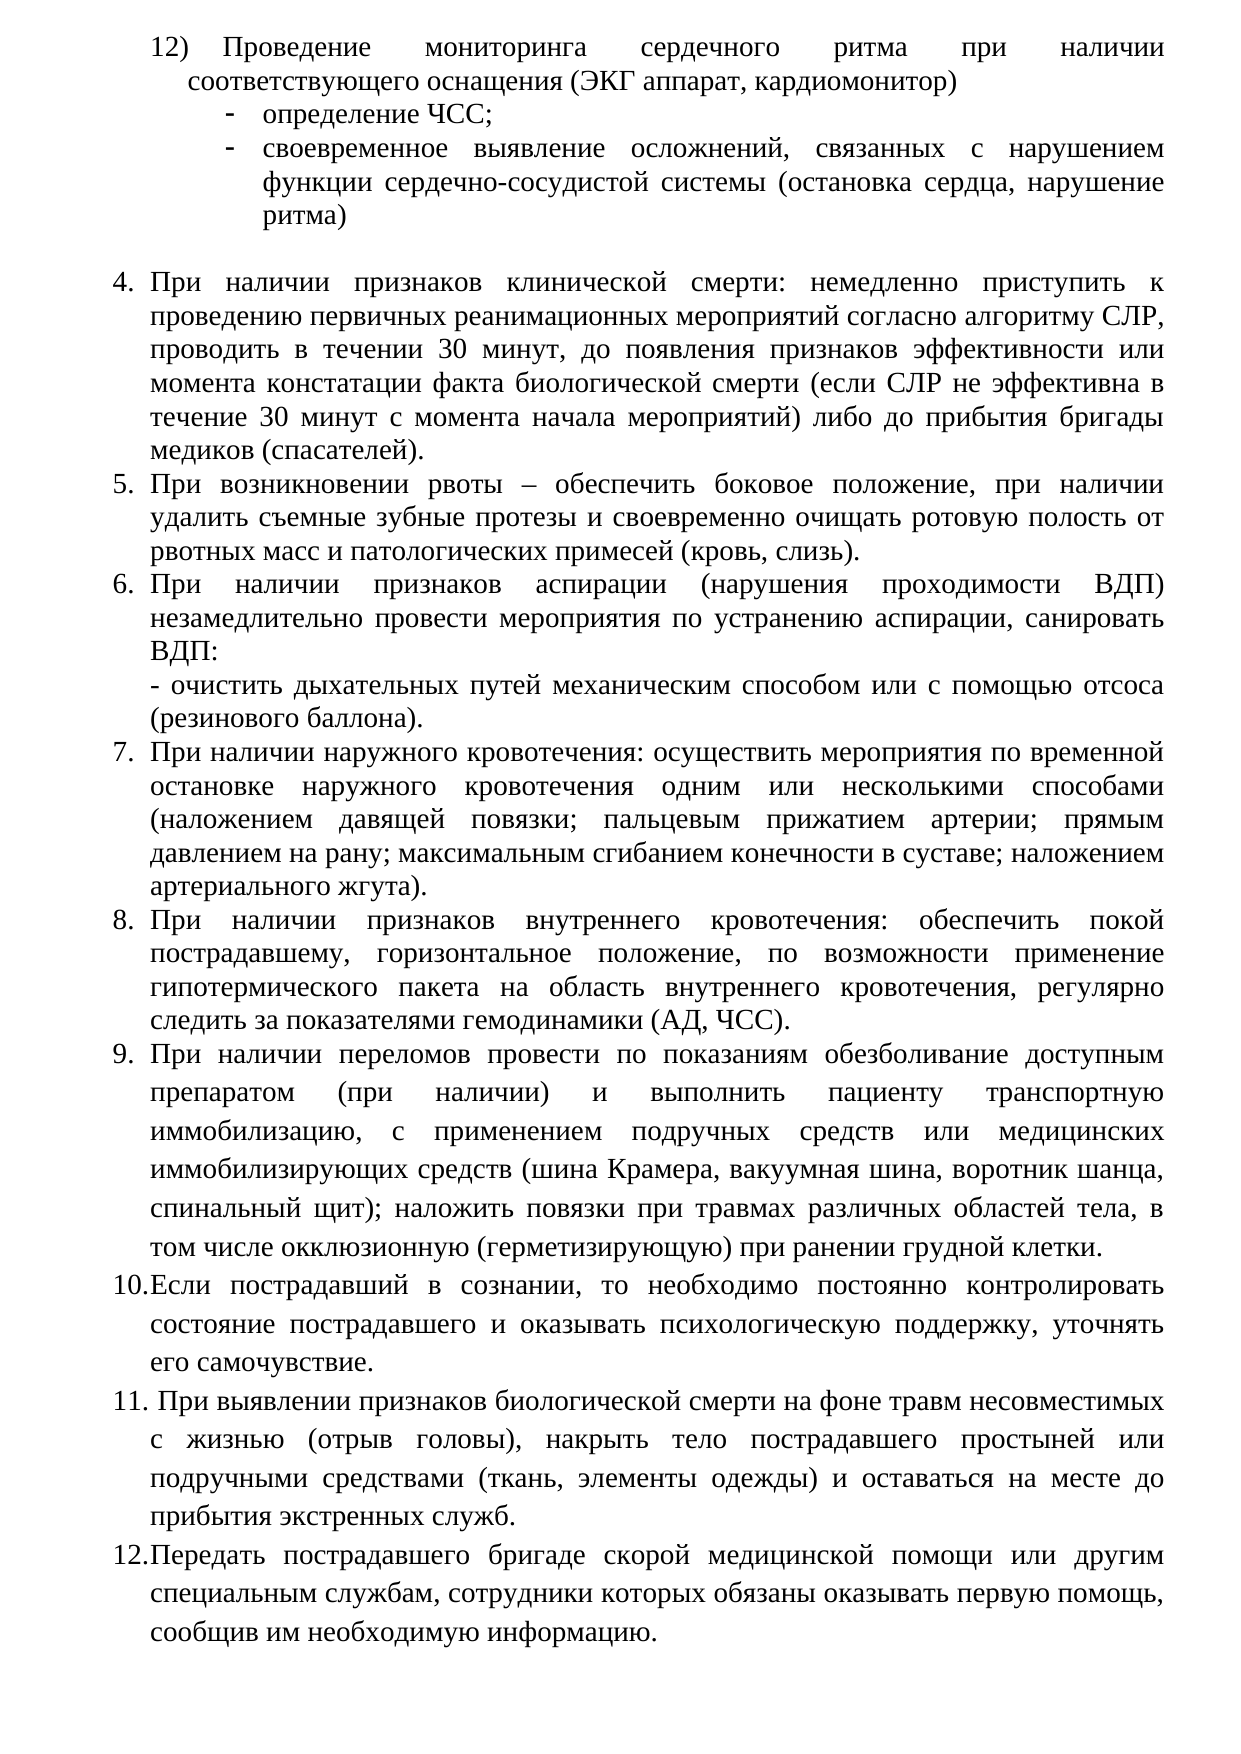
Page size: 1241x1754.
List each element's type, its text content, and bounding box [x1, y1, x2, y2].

list При наличии признаков внутреннего кровотечения: обеспечить покой пострадавшему, горизонтальное положение, по возможности применение гипотермического пакета на область внутреннего кровотечения, регулярно следить за показателями гемодинамики (АД, ЧСС). [112, 902, 1165, 1036]
text - очистить дыхательных путей механическим способом или с помощью отсоса (резинового баллона). [150, 667, 1165, 734]
list При наличии переломов провести по показаниям обезболивание доступным препаратом (при наличии) и выполнить пациенту транспортную иммобилизацию, с применением подручных средств или медицинских иммобилизирующих средств (шина Крамера, вакуумная шина, воротник шанца, спинальный щит); наложить повязки при травмах различных областей тела, в том числе окклюзионную (герметизирующую) при ранении грудной клетки. [112, 1036, 1165, 1262]
list При наличии признаков аспирации (нарушения проходимости ВДП) незамедлительно провести мероприятия по устранению аспирации, санировать ВДП: [112, 566, 1165, 667]
list При выявлении признаков биологической смерти на фоне травм несовместимых с жизнью (отрыв головы), накрыть тело пострадавшего простыней или подручными средствами (ткань, элементы одежды) и оставаться на месте до прибытия экстренных служб. [112, 1383, 1165, 1532]
list При наличии признаков клинической смерти: немедленно приступить к проведению первичных реанимационных мероприятий согласно алгоритму СЛР, проводить в течении 30 минут, до появления признаков эффективности или момента констатации факта биологической смерти (если СЛР не эффективна в течение 30 минут с момента начала мероприятий) либо до прибытия бригады медиков (спасателей). [112, 264, 1165, 466]
list определение ЧСС; [225, 97, 1165, 130]
list Передать пострадавшего бригаде скорой медицинской помощи или другим специальным службам, сотрудники которых обязаны оказывать первую помощь, сообщив им необходимую информацию. [112, 1537, 1165, 1648]
list При возникновении рвоты – обеспечить боковое положение, при наличии удалить съемные зубные протезы и своевременно очищать ротовую полость от рвотных масс и патологических примесей (кровь, слизь). [112, 466, 1165, 566]
list Если пострадавший в сознании, то необходимо постоянно контролировать состояние пострадавшего и оказывать психологическую поддержку, уточнять его самочувствие. [112, 1267, 1165, 1378]
list своевременное выявление осложнений, связанных с нарушением функции сердечно-сосудистой системы (остановка сердца, нарушение ритма) [225, 130, 1165, 231]
list При наличии наружного кровотечения: осуществить мероприятия по временной остановке наружного кровотечения одним или несколькими способами (наложением давящей повязки; пальцевым прижатием артерии; прямым давлением на рану; максимальным сгибанием конечности в суставе; наложением артериального жгута). [112, 734, 1165, 902]
list Проведение мониторинга сердечного ритма при наличии соответствующего оснащения (ЭКГ аппарат, кардиомонитор) [150, 29, 1165, 97]
